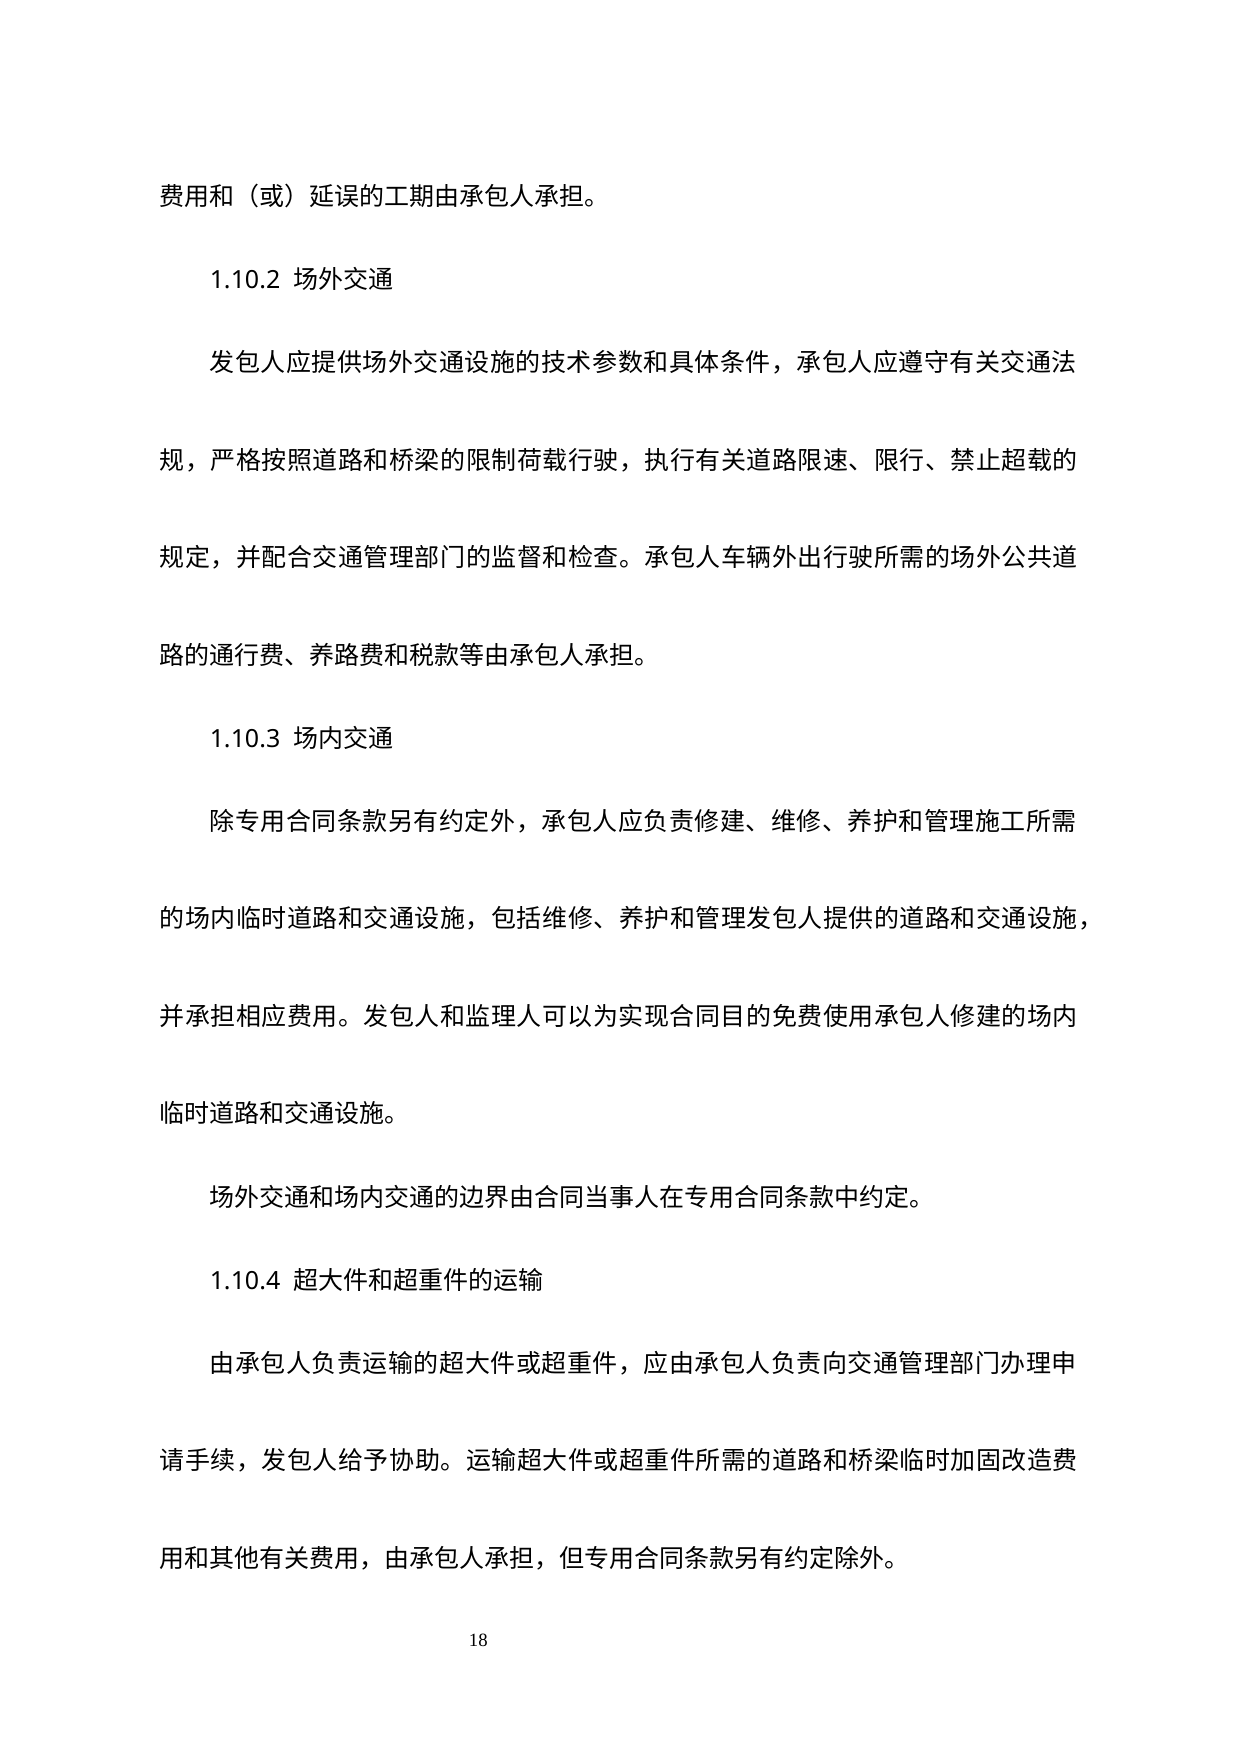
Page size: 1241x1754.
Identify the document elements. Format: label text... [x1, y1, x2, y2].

text 1.10.4 超大件和超重件的运输 [159, 1246, 1078, 1311]
text 发包人应提供场外交通设施的技术参数和具体条件，承包人应遵守有关交通法规，严格按照道路和桥梁的限制荷载行驶，执行有关道路限速、限行、禁止超载的规定，并配合交通管理部门的监督和检查。承包人车辆外出行驶所需的场外公共道路的通行费、养路费和税款等由承包人承担。 [159, 328, 1078, 686]
text 场外交通和场内交通的边界由合同当事人在专用合同条款中约定。 [159, 1163, 1078, 1228]
text 1.10.2 场外交通 [159, 245, 1078, 310]
text 由承包人负责运输的超大件或超重件，应由承包人负责向交通管理部门办理申请手续，发包人给予协助。运输超大件或超重件所需的道路和桥梁临时加固改造费用和其他有关费用，由承包人承担，但专用合同条款另有约定除外。 [159, 1329, 1078, 1589]
text 除专用合同条款另有约定外，承包人应负责修建、维修、养护和管理施工所需的场内临时道路和交通设施，包括维修、养护和管理发包人提供的道路和交通设施，并承担相应费用。发包人和监理人可以为实现合同目的免费使用承包人修建的场内临时道路和交通设施。 [159, 787, 1078, 1144]
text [159, 162, 1078, 227]
text 1.10.3 场内交通 [159, 704, 1078, 769]
